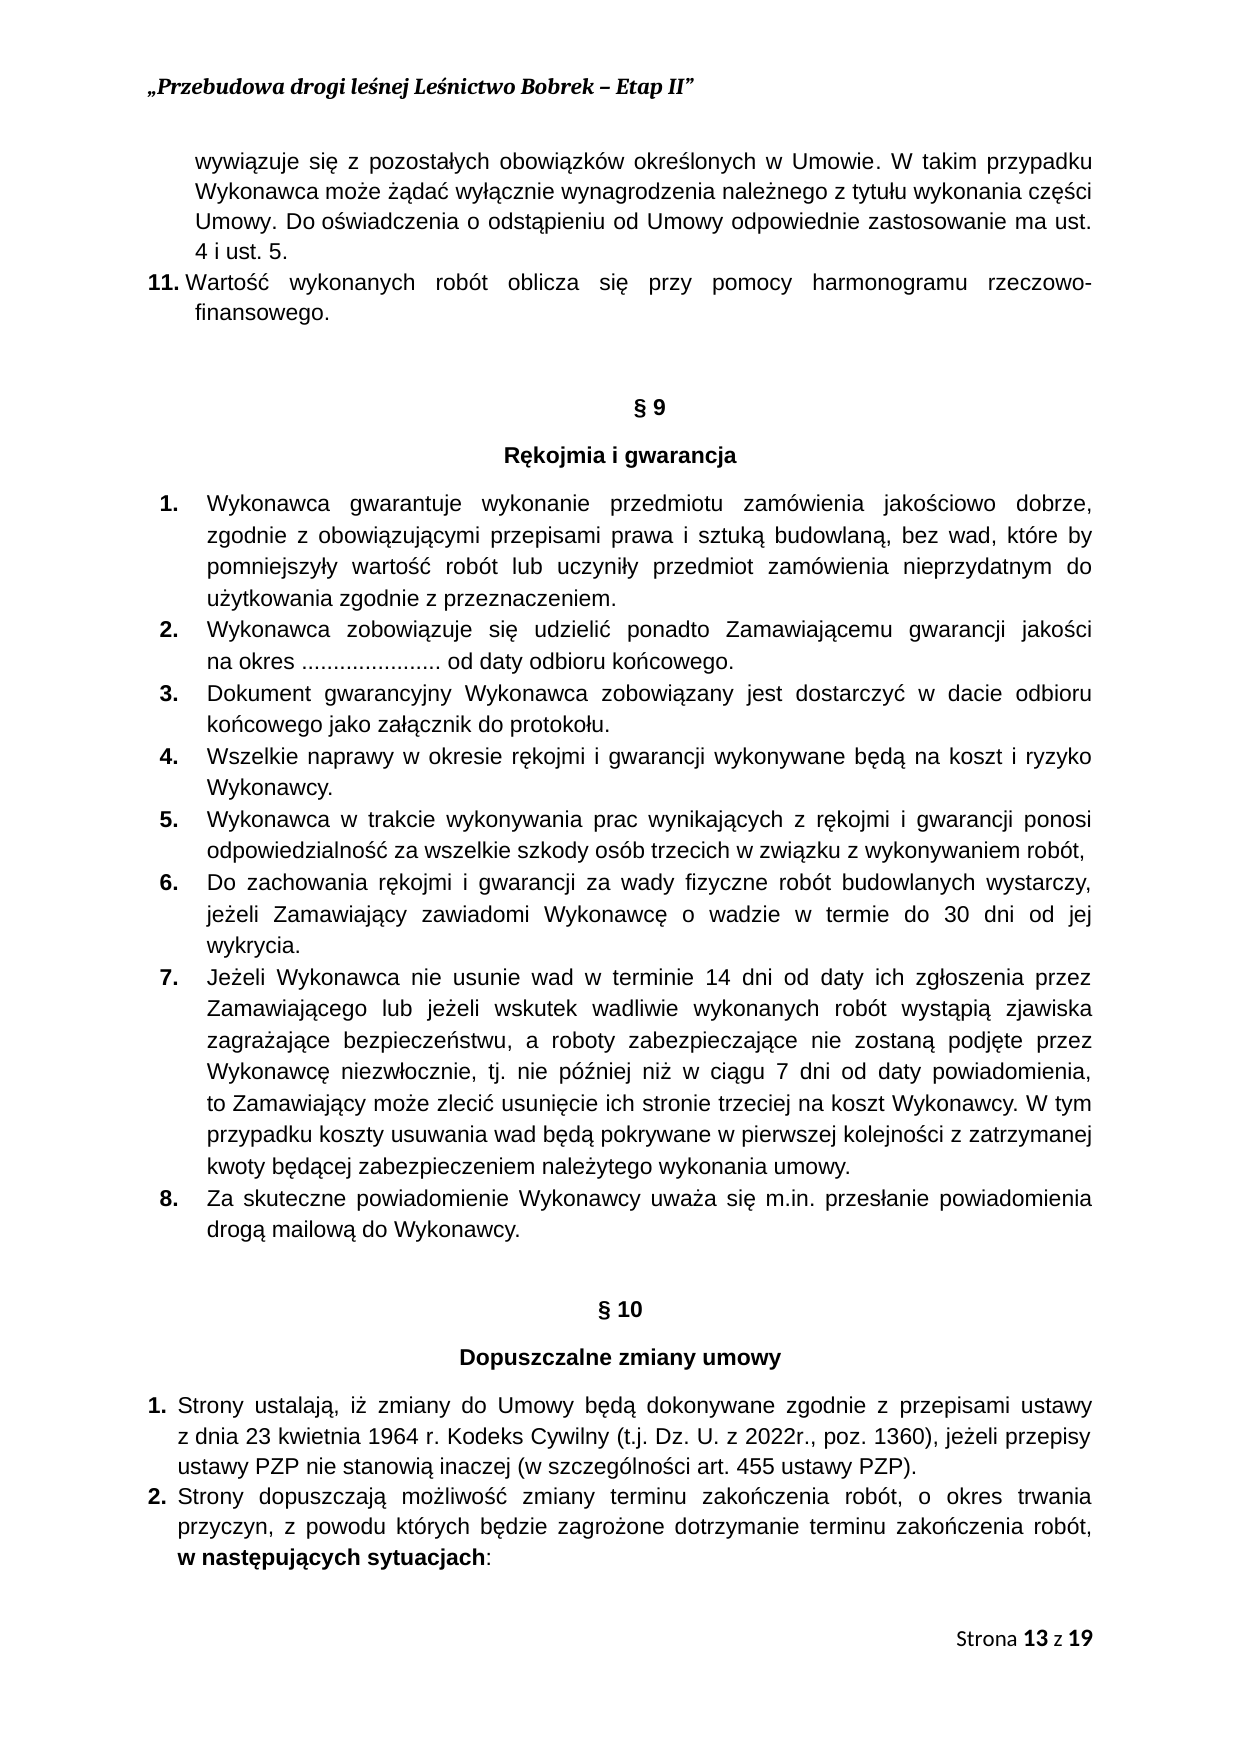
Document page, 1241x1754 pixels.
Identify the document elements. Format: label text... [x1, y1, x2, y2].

list Strony dopuszczają możliwość zmiany terminu zakończenia robót, o okres trwania przyczyn, z powodu których będzie zagrożone dotrzymanie terminu zakończenia robót, w następujących sytuacjach: [148, 1483, 1093, 1570]
list Wykonawca w trakcie wykonywania prac wynikających z rękojmi i gwarancji ponosi odpowiedzialność za wszelkie szkody osób trzecich w związku z wykonywaniem robót, [159, 806, 1093, 864]
list Dokument gwarancyjny Wykonawca zobowiązany jest dostarczyć w dacie odbioru końcowego jako załącznik do protokołu. [159, 679, 1093, 737]
list Wartość wykonanych robót oblicza się przy pomocy harmonogramu rzeczowo- finansowego. [148, 268, 1093, 325]
list Za skuteczne powiadomienie Wykonawcy uważa się m.in. przesłanie powiadomienia drogą mailową do Wykonawcy. [159, 1184, 1093, 1242]
list Strony ustalają, iż zmiany do Umowy będą dokonywane zgodnie z przepisami ustawy z dnia 23 kwietnia 1964 r. Kodeks Cywilny (t.j. Dz. U. z 2022r., poz. 1360), jeżeli przepisy ustawy PZP nie stanowią inaczej (w szczególności art. 455 ustawy PZP). [148, 1392, 1093, 1479]
text § 10 [148, 1296, 1093, 1322]
list Wszelkie naprawy w okresie rękojmi i gwarancji wykonywane będą na koszt i ryzyko Wykonawcy. [159, 743, 1093, 801]
list Jeżeli Wykonawca nie usunie wad w terminie 14 dni od daty ich zgłoszenia przez Zamawiającego lub jeżeli wskutek wadliwie wykonanych robót wystąpią zjawiska zagrażające bezpieczeństwu, a roboty zabezpieczające nie zostaną podjęte przez Wykonawcę niezwłocznie, tj. nie później niż w ciągu 7 dni od daty powiadomienia, to Zamawiający może zlecić usunięcie ich stronie trzeciej na koszt Wykonawcy. W tym przypadku koszty usuwania wad będą pokrywane w pierwszej kolejności z zatrzymanej kwoty będącej zabezpieczeniem należytego wykonania umowy. [159, 964, 1093, 1179]
text Dopuszczalne zmiany umowy [148, 1344, 1093, 1371]
list Wykonawca zobowiązuje się udzielić ponadto Zamawiającemu gwarancji jakości na okres ...................... od daty odbioru końcowego. [159, 616, 1093, 674]
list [148, 148, 1093, 264]
text § 9 [207, 394, 1093, 420]
text Rękojmia i gwarancja [148, 442, 1093, 468]
list Do zachowania rękojmi i gwarancji za wady fizyczne robót budowlanych wystarczy, jeżeli Zamawiający zawiadomi Wykonawcę o wadzie w termie do 30 dni od jej wykrycia. [159, 869, 1093, 958]
list Wykonawca gwarantuje wykonanie przedmiotu zamówienia jakościowo dobrze, zgodnie z obowiązującymi przepisami prawa i sztuką budowlaną, bez wad, które by pomniejszyły wartość robót lub uczyniły przedmiot zamówienia nieprzydatnym do użytkowania zgodnie z przeznaczeniem. [159, 490, 1093, 611]
